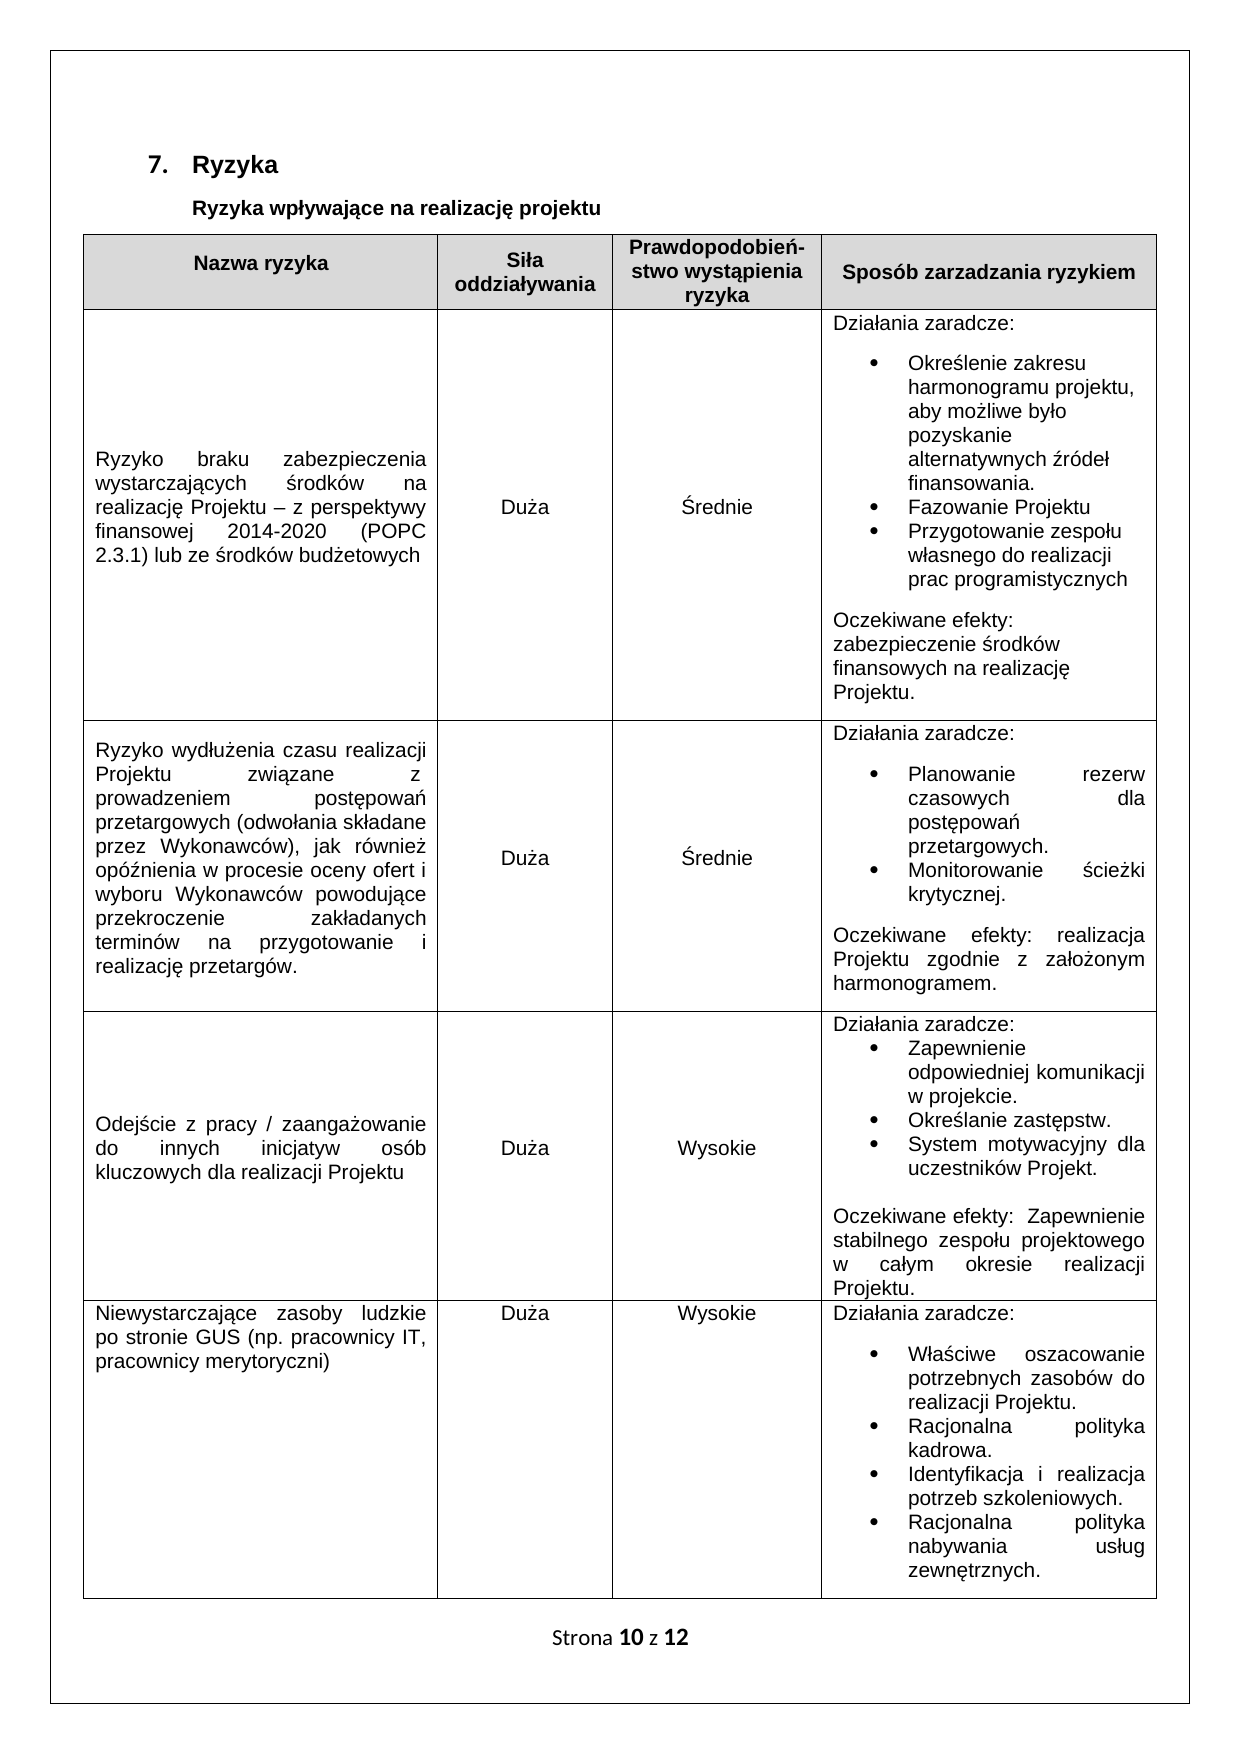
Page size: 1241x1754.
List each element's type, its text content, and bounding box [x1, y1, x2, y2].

table_cell Działania zaradcze: Planowanie rezerw czasowych dla postępowań przetargowych. Monitorowanie ścieżki krytycznej. Oczekiwane efekty: realizacja Projektu zgodnie z założonym harmonogramem. [822, 721, 1156, 1011]
table_cell Ryzyko wydłużenia czasu realizacji Projektu związane z prowadzeniem postępowań przetargowych (odwołania składane przez Wykonawców), jak również opóźnienia w procesie oceny ofert i wyboru Wykonawców powodujące przekroczenie zakładanych terminów na przygotowanie i realizację przetargów. [84, 721, 437, 1011]
table_cell Działania zaradcze: Określenie zakresu harmonogramu projektu, aby możliwe było pozyskanie alternatywnych źródeł finansowania. Fazowanie Projektu Przygotowanie zespołu własnego do realizacji prac programistycznych Oczekiwane efekty: zabezpieczenie środków finansowych na realizację Projektu. [822, 310, 1156, 720]
table_cell Odejście z pracy / zaangażowanie do innych inicjatyw osób kluczowych dla realizacji Projektu [84, 1012, 437, 1300]
table_cell Wysokie [613, 1012, 821, 1300]
table_cell Duża [438, 1301, 612, 1598]
table_cell Działania zaradcze: Zapewnienie odpowiedniej komunikacji w projekcie. Określanie zastępstw. System motywacyjny dla uczestników Projekt. Oczekiwane efekty: Zapewnienie stabilnego zespołu projektowego w całym okresie realizacji Projektu. [822, 1012, 1156, 1300]
table_cell Duża [438, 721, 612, 1011]
table_header Sposób zarzadzania ryzykiem [822, 235, 1156, 309]
table_cell Duża [438, 310, 612, 720]
table_cell Średnie [613, 721, 821, 1011]
table_cell Wysokie [613, 1301, 821, 1598]
table_cell Średnie [613, 310, 821, 720]
table_header Siła oddziaływania [438, 235, 612, 309]
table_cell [84, 1301, 437, 1598]
list Ryzyka wpływające na realizację projektu [192, 196, 1093, 219]
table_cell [822, 1301, 1156, 1598]
table_header Nazwa ryzyka [84, 235, 437, 309]
table_cell Ryzyko braku zabezpieczenia wystarczających środków na realizację Projektu – z perspektywy finansowej 2014-2020 (POPC 2.3.1) lub ze środków budżetowych [84, 310, 437, 720]
table_header Prawdopodobień-stwo wystąpienia ryzyka [613, 235, 821, 309]
list Ryzyka [148, 147, 1093, 181]
table_cell Duża [438, 1012, 612, 1300]
